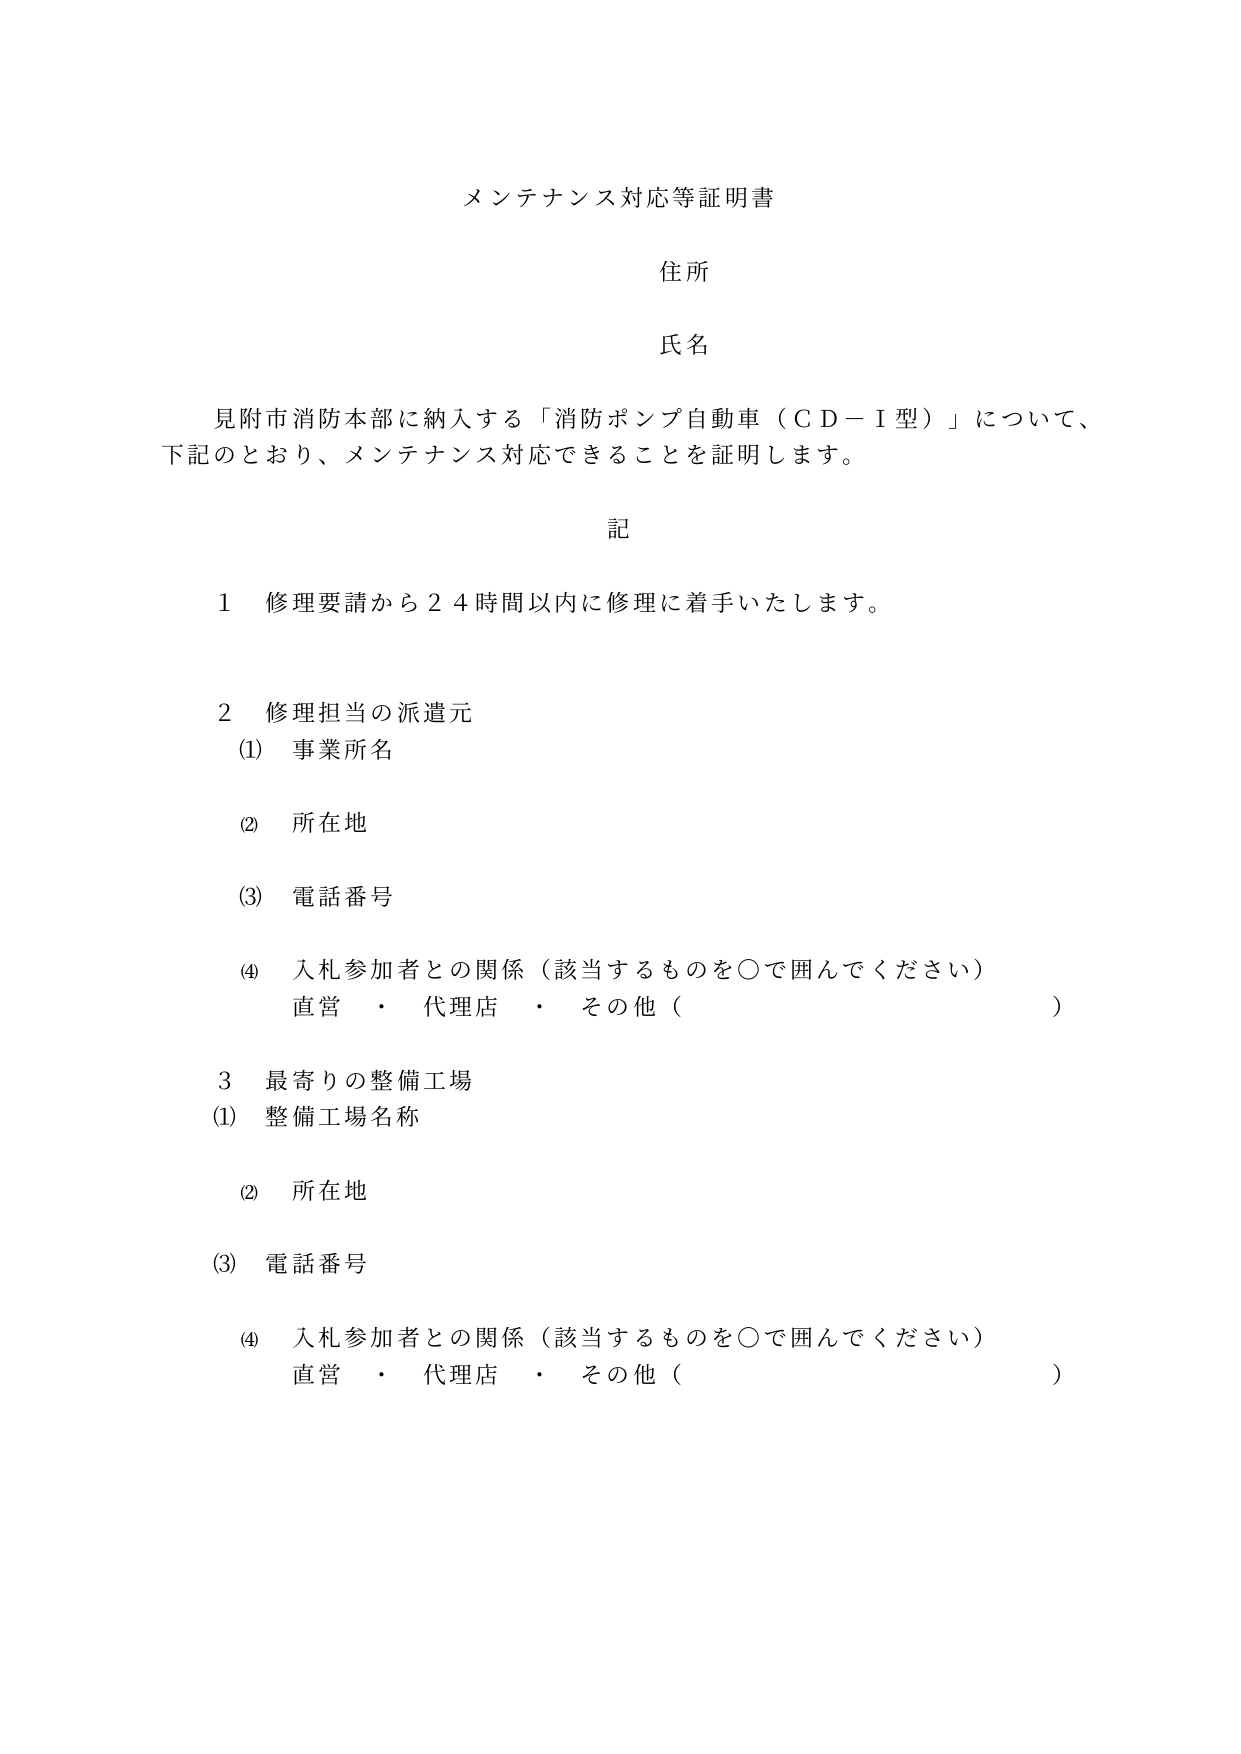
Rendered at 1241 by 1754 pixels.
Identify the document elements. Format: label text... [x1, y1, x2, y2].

text ⑶ 電話番号 [161, 1245, 1079, 1281]
text 氏名 [161, 325, 1079, 362]
text ２ 修理担当の派遣元 [161, 693, 1079, 730]
text １ 修理要請から２４時間以内に修理に着手いたします。 [161, 583, 1079, 619]
text ⑷ 入札参加者との関係（該当するものを〇で囲んでください） [161, 1318, 1079, 1355]
text 直営 ・ 代理店 ・ その他（ ） [161, 987, 1079, 1024]
text ⑵ 所在地 [161, 803, 1079, 840]
text 記 [161, 509, 1079, 546]
text ⑶ 電話番号 [161, 877, 1079, 914]
text メンテナンス対応等証明書 [161, 178, 1079, 215]
text 住所 [161, 252, 1079, 289]
text ⑵ 所在地 [161, 1171, 1079, 1208]
text 直営 ・ 代理店 ・ その他（ ） [161, 1355, 1079, 1392]
text ⑴ 整備工場名称 [161, 1098, 1079, 1134]
text 見附市消防本部に納入する「消防ポンプ自動車（ＣＤ－Ⅰ型）」について、下記のとおり、メンテナンス対応できることを証明します。 [161, 399, 1079, 472]
text ⑴ 事業所名 [161, 730, 1079, 767]
text ３ 最寄りの整備工場 [161, 1061, 1079, 1098]
text ⑷ 入札参加者との関係（該当するものを〇で囲んでください） [161, 951, 1079, 987]
